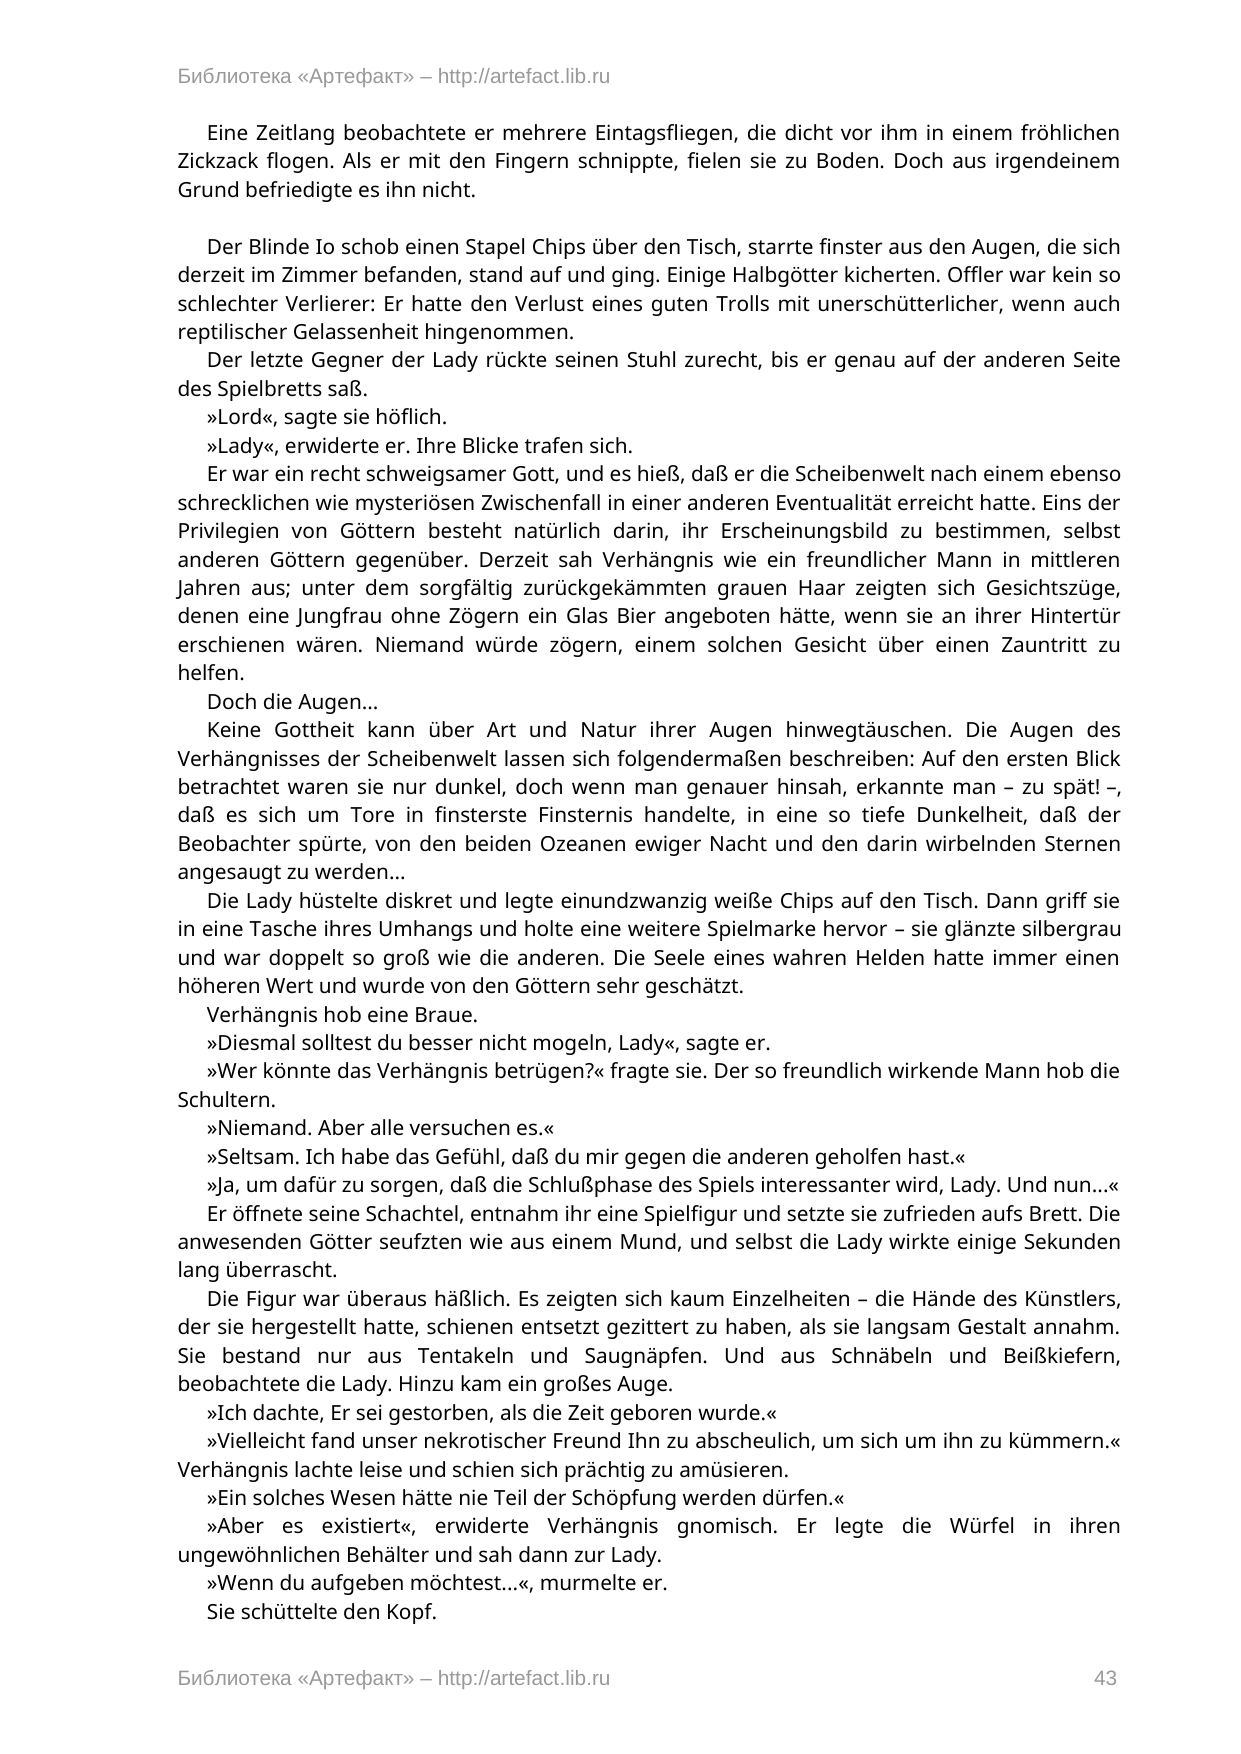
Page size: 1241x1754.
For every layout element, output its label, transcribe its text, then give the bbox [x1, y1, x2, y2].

text »Ein solches Wesen hätte nie Teil der Schöpfung werden dürfen.« [177, 1483, 1122, 1512]
text Keine Gottheit kann über Art und Natur ihrer Augen hinwegtäuschen. Die Augen des Verhängnisses der Scheibenwelt lassen sich folgendermaßen beschreiben: Auf den ersten Blick betrachtet waren sie nur dunkel, doch wenn man genauer hinsah, erkannte man – zu spät! –, daß es sich um Tore in finsterste Finsternis handelte, in eine so tiefe Dunkelheit, daß der Beobachter spürte, von den beiden Ozeanen ewiger Nacht und den darin wirbelnden Sternen angesaugt zu werden... [177, 715, 1122, 886]
text »Diesmal solltest du besser nicht mogeln, Lady«, sagte er. [177, 1028, 1122, 1057]
text »Niemand. Aber alle versuchen es.« [177, 1113, 1122, 1142]
text »Lady«, erwiderte er. Ihre Blicke trafen sich. [177, 431, 1122, 459]
text »Wenn du aufgeben möchtest...«, murmelte er. [177, 1568, 1122, 1597]
text »Seltsam. Ich habe das Gefühl, daß du mir gegen die anderen geholfen hast.« [177, 1142, 1122, 1170]
text »Ich dachte, Er sei gestorben, als die Zeit geboren wurde.« [177, 1398, 1122, 1426]
text Doch die Augen... [177, 687, 1122, 715]
text »Vielleicht fand unser nekrotischer Freund Ihn zu abscheulich, um sich um ihn zu kümmern.« Verhängnis lachte leise und schien sich prächtig zu amüsieren. [177, 1426, 1122, 1483]
text »Lord«, sagte sie höflich. [177, 402, 1122, 431]
text »Wer könnte das Verhängnis betrügen?« fragte sie. Der so freundlich wirkende Mann hob die Schultern. [177, 1057, 1122, 1113]
text »Aber es existiert«, erwiderte Verhängnis gnomisch. Er legte die Würfel in ihren ungewöhnlichen Behälter und sah dann zur Lady. [177, 1512, 1122, 1568]
text Er war ein recht schweigsamer Gott, und es hieß, daß er die Scheibenwelt nach einem ebenso schrecklichen wie mysteriösen Zwischenfall in einer anderen Eventualität erreicht hatte. Eins der Privilegien von Göttern besteht natürlich darin, ihr Erscheinungsbild zu bestimmen, selbst anderen Göttern gegenüber. Derzeit sah Verhängnis wie ein freundlicher Mann in mittleren Jahren aus; unter dem sorgfältig zurückgekämmten grauen Haar zeigten sich Gesichtszüge, denen eine Jungfrau ohne Zögern ein Glas Bier angeboten hätte, wenn sie an ihrer Hintertür erschienen wären. Niemand würde zögern, einem solchen Gesicht über einen Zauntritt zu helfen. [177, 459, 1122, 687]
text Die Lady hüstelte diskret und legte einundzwanzig weiße Chips auf den Tisch. Dann griff sie in eine Tasche ihres Umhangs und holte eine weitere Spielmarke hervor – sie glänzte silbergrau und war doppelt so groß wie die anderen. Die Seele eines wahren Helden hatte immer einen höheren Wert und wurde von den Göttern sehr geschätzt. [177, 886, 1122, 1000]
text Der Blinde Io schob einen Stapel Chips über den Tisch, starrte finster aus den Augen, die sich derzeit im Zimmer befanden, stand auf und ging. Einige Halbgötter kicherten. Offler war kein so schlechter Verlierer: Er hatte den Verlust eines guten Trolls mit unerschütterlicher, wenn auch reptilischer Gelassenheit hingenommen. [177, 232, 1122, 346]
text Er öffnete seine Schachtel, entnahm ihr eine Spielfigur und setzte sie zufrieden aufs Brett. Die anwesenden Götter seufzten wie aus einem Mund, und selbst die Lady wirkte einige Sekunden lang überrascht. [177, 1199, 1122, 1284]
text »Ja, um dafür zu sorgen, daß die Schlußphase des Spiels interessanter wird, Lady. Und nun...« [177, 1170, 1122, 1199]
text Verhängnis hob eine Braue. [177, 1000, 1122, 1028]
text Die Figur war überaus häßlich. Es zeigten sich kaum Einzelheiten – die Hände des Künstlers, der sie hergestellt hatte, schienen entsetzt gezittert zu haben, als sie langsam Gestalt annahm. Sie bestand nur aus Tentakeln und Saugnäpfen. Und aus Schnäbeln und Beißkiefern, beobachtete die Lady. Hinzu kam ein großes Auge. [177, 1284, 1122, 1398]
text Eine Zeitlang beobachtete er mehrere Eintagsfliegen, die dicht vor ihm in einem fröhlichen Zickzack flogen. Als er mit den Fingern schnippte, fielen sie zu Boden. Doch aus irgendeinem Grund befriedigte es ihn nicht. [177, 118, 1122, 203]
text Der letzte Gegner der Lady rückte seinen Stuhl zurecht, bis er genau auf der anderen Seite des Spielbretts saß. [177, 346, 1122, 402]
text Sie schüttelte den Kopf. [177, 1597, 1122, 1625]
